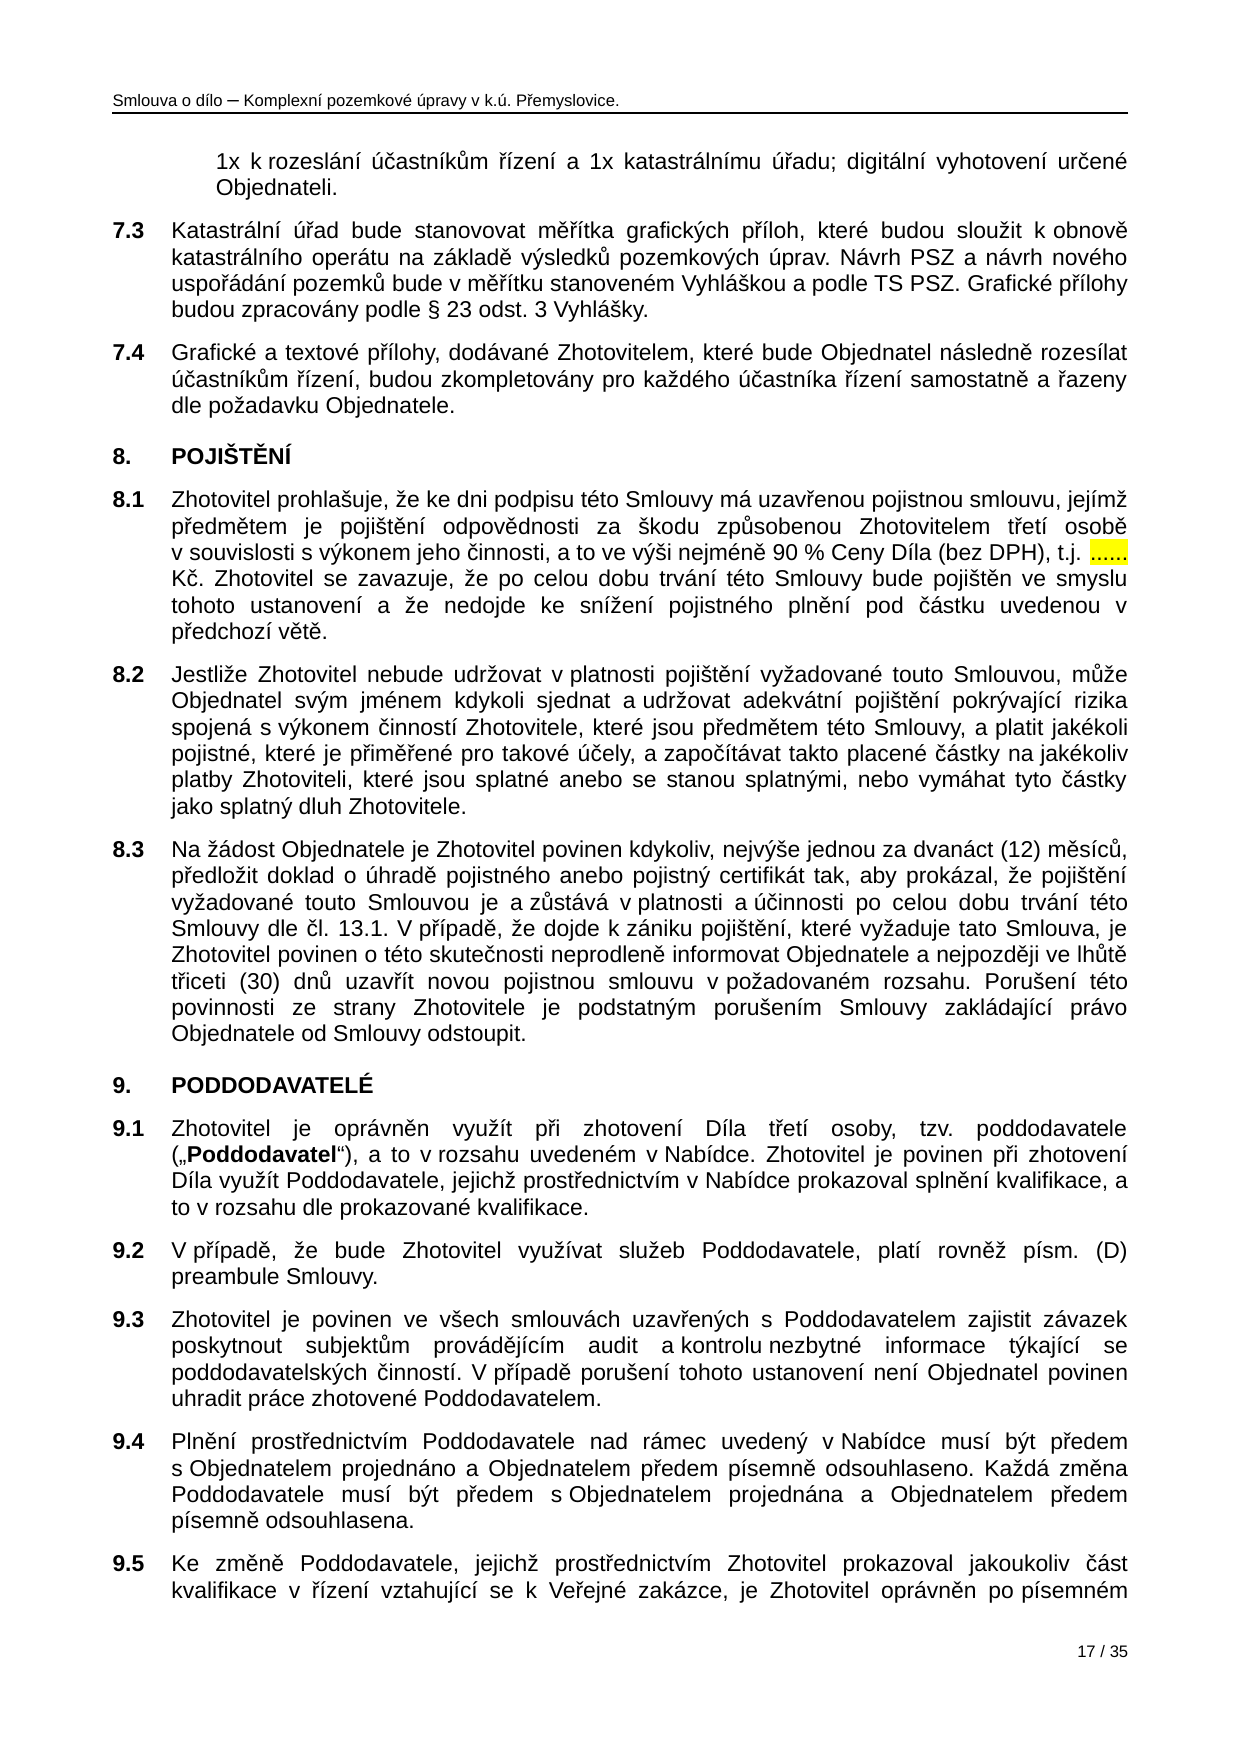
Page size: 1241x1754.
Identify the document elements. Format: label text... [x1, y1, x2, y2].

text Jestliže Zhotovitel nebude udržovat v platnosti pojištění vyžadované touto Smlouvou, může Objednatel svým jménem kdykoli sjednat a udržovat adekvátní pojištění pokrývající rizika spojená s výkonem činností Zhotovitele, které jsou předmětem této Smlouvy, a platit jakékoli pojistné, které je přiměřené pro takové účely, a započítávat takto placené částky na jakékoliv platby Zhotoviteli, které jsou splatné anebo se stanou splatnými, nebo vymáhat tyto částky jako splatný dluh Zhotovitele. [112, 661, 1128, 819]
text V případě, že bude Zhotovitel využívat služeb Poddodavatele, platí rovněž písm. (D) preambule Smlouvy. [112, 1237, 1128, 1289]
text Zhotovitel prohlašuje, že ke dni podpisu této Smlouvy má uzavřenou pojistnou smlouvu, jejímž předmětem je pojištění odpovědnosti za škodu způsobenou Zhotovitelem třetí osobě v souvislosti s výkonem jeho činnosti, a to ve výši nejméně 90 % Ceny Díla (bez DPH), t.j. ...... Kč. Zhotovitel se zavazuje, že po celou dobu trvání této Smlouvy bude pojištěn ve smyslu tohoto ustanovení a že nedojde ke snížení pojistného plnění pod částku uvedenou v předchozí větě. [112, 486, 1128, 644]
text Zhotovitel je oprávněn využít při zhotovení Díla třetí osoby, tzv. poddodavatele („Poddodavatel“), a to v rozsahu uvedeném v Nabídce. Zhotovitel je povinen při zhotovení Díla využít Poddodavatele, jejichž prostřednictvím v Nabídce prokazoval splnění kvalifikace, a to v rozsahu dle prokazované kvalifikace. [112, 1115, 1128, 1220]
text Grafické a textové přílohy, dodávané Zhotovitelem, které bude Objednatel následně rozesílat účastníkům řízení, budou zkompletovány pro každého účastníka řízení samostatně a řazeny dle požadavku Objednatele. [112, 339, 1128, 418]
text Pojištění [112, 443, 1128, 469]
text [112, 1550, 1128, 1603]
text Plnění prostřednictvím Poddodavatele nad rámec uvedený v Nabídce musí být předem s Objednatelem projednáno a Objednatelem předem písemně odsouhlaseno. Každá změna Poddodavatele musí být předem s Objednatelem projednána a Objednatelem předem písemně odsouhlasena. [112, 1428, 1128, 1534]
text Na žádost Objednatele je Zhotovitel povinen kdykoliv, nejvýše jednou za dvanáct (12) měsíců, předložit doklad o úhradě pojistného anebo pojistný certifikát tak, aby prokázal, že pojištění vyžadované touto Smlouvou je a zůstává v platnosti a účinnosti po celou dobu trvání této Smlouvy dle čl. 13.1. V případě, že dojde k zániku pojištění, které vyžaduje tato Smlouva, je Zhotovitel povinen o této skutečnosti neprodleně informovat Objednatele a nejpozději ve lhůtě třiceti (30) dnů uzavřít novou pojistnou smlouvu v požadovaném rozsahu. Porušení této povinnosti ze strany Zhotovitele je podstatným porušením Smlouvy zakládající právo Objednatele od Smlouvy odstoupit. [112, 836, 1128, 1047]
text Katastrální úřad bude stanovovat měřítka grafických příloh, které budou sloužit k obnově katastrálního operátu na základě výsledků pozemkových úprav. Návrh PSZ a návrh nového uspořádání pozemků bude v měřítku stanoveném Vyhláškou a podle TS PSZ. Grafické přílohy budou zpracovány podle § 23 odst. 3 Vyhlášky. [112, 217, 1128, 322]
text Zhotovitel je povinen ve všech smlouvách uzavřených s Poddodavatelem zajistit závazek poskytnout subjektům provádějícím audit a kontrolu nezbytné informace týkající se poddodavatelských činností. V případě porušení tohoto ustanovení není Objednatel povinen uhradit práce zhotovené Poddodavatelem. [112, 1306, 1128, 1412]
text Poddodavatelé [112, 1072, 1128, 1098]
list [171, 148, 1128, 200]
